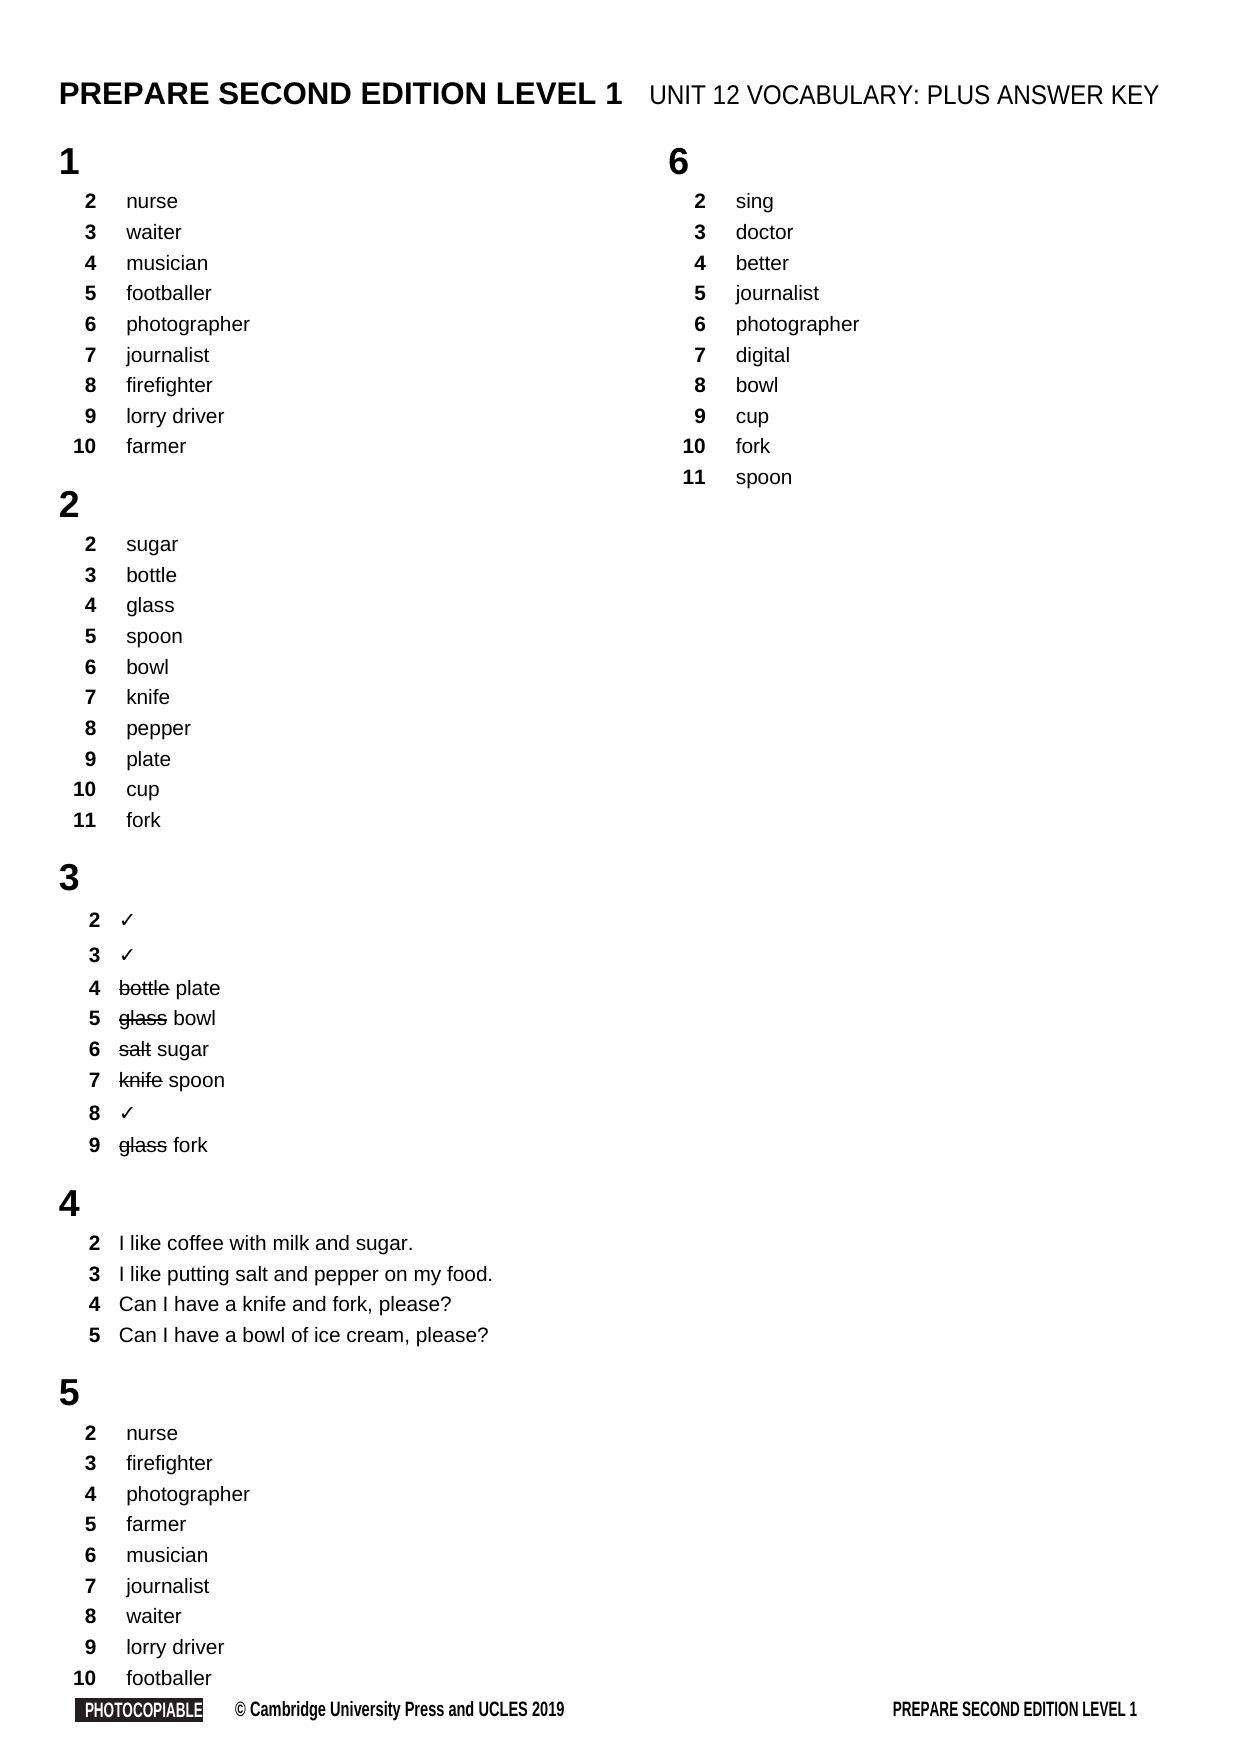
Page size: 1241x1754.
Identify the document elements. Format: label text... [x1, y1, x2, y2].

list nurse [96, 1420, 593, 1444]
list sugar [96, 532, 593, 556]
list ✓ [88, 1098, 593, 1126]
list journalist [96, 342, 593, 366]
list farmer [96, 434, 593, 458]
list sing [706, 189, 1203, 213]
list bottle [96, 563, 593, 587]
list bowl [706, 373, 1203, 397]
list waiter [96, 220, 593, 244]
list I like putting salt and pepper on my food. [88, 1261, 593, 1285]
list pepper [96, 716, 593, 740]
list photographer [96, 312, 593, 336]
list plate [96, 746, 593, 770]
list digital [706, 342, 1203, 366]
list ✓ [88, 940, 593, 969]
list knife [96, 685, 593, 709]
text 6 [668, 139, 1203, 183]
list spoon [96, 624, 593, 648]
list glass [96, 593, 593, 617]
list footballer [96, 281, 593, 305]
text 3 [58, 856, 593, 899]
list musician [96, 251, 593, 274]
list photographer [706, 312, 1203, 336]
list bottle plate [88, 976, 593, 999]
list cup [96, 777, 593, 801]
list knife spoon [88, 1067, 593, 1091]
list nurse [96, 189, 593, 213]
list lorry driver [96, 1635, 593, 1659]
list bowl [96, 654, 593, 678]
list firefighter [96, 1451, 593, 1475]
list photographer [96, 1482, 593, 1506]
text 1 [58, 139, 593, 183]
list lorry driver [96, 404, 593, 428]
list footballer [96, 1665, 593, 1689]
text 2 [58, 482, 593, 525]
list salt sugar [88, 1037, 593, 1061]
list cup [706, 404, 1203, 428]
list fork [96, 808, 593, 832]
list ✓ [88, 905, 593, 934]
list Can I have a bowl of ice cream, please? [88, 1323, 593, 1347]
list better [706, 251, 1203, 274]
list musician [96, 1543, 593, 1567]
text 4 [58, 1181, 593, 1224]
text 5 [58, 1371, 593, 1414]
list fork [706, 434, 1203, 458]
list farmer [96, 1512, 593, 1536]
list journalist [706, 281, 1203, 305]
list firefighter [96, 373, 593, 397]
list I like coffee with milk and sugar. [88, 1231, 593, 1255]
list doctor [706, 220, 1203, 244]
list glass fork [88, 1133, 593, 1157]
list glass bowl [88, 1006, 593, 1030]
list waiter [96, 1604, 593, 1628]
list journalist [96, 1573, 593, 1597]
list spoon [706, 465, 1203, 489]
list Can I have a knife and fork, please? [88, 1292, 593, 1316]
